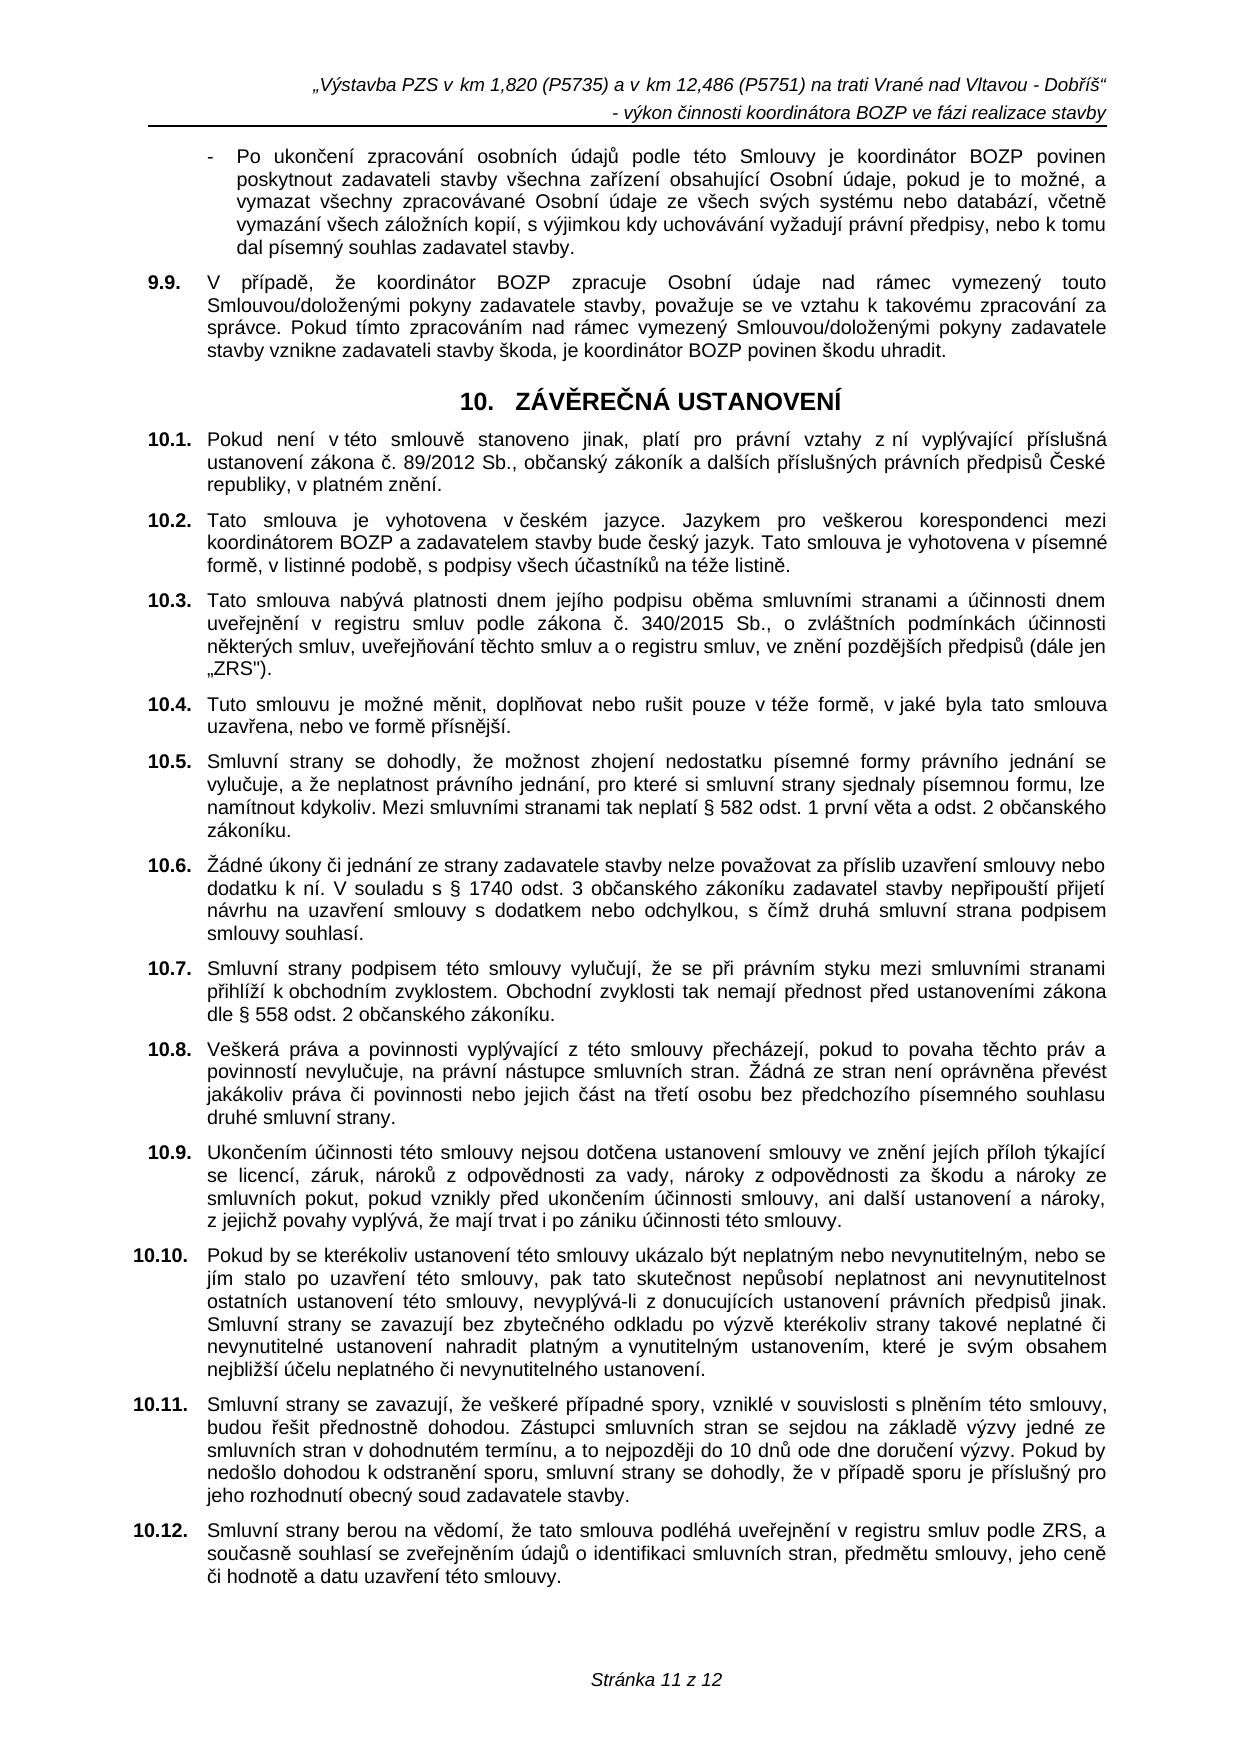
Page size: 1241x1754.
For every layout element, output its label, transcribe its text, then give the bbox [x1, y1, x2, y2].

text 10.8. Veškerá práva a povinnosti vyplývající z této smlouvy přecházejí, pokud to povaha těchto práv a povinností nevylučuje, na právní nástupce smluvních stran. Žádná ze stran není oprávněna převést jakákoliv práva či povinnosti nebo jejich část na třetí osobu bez předchozího písemného souhlasu druhé smluvní strany. [148, 1038, 1107, 1128]
text 10.9. Ukončením účinnosti této smlouvy nejsou dotčena ustanovení smlouvy ve znění jejích příloh týkající se licencí, záruk, nároků z odpovědnosti za vady, nároky z odpovědnosti za škodu a nároky ze smluvních pokut, pokud vznikly před ukončením účinnosti smlouvy, ani další ustanovení a nároky, z jejichž povahy vyplývá, že mají trvat i po zániku účinnosti této smlouvy. [148, 1141, 1107, 1232]
text 10.12. Smluvní strany berou na vědomí, že tato smlouva podléhá uveřejnění v registru smluv podle ZRS, a současně souhlasí se zveřejněním údajů o identifikaci smluvních stran, předmětu smlouvy, jeho ceně či hodnotě a datu uzavření této smlouvy. [133, 1519, 1107, 1587]
text 10.7. Smluvní strany podpisem této smlouvy vylučují, že se při právním styku mezi smluvními stranami přihlíží k obchodním zvyklostem. Obchodní zvyklosti tak nemají přednost před ustanoveními zákona dle § 558 odst. 2 občanského zákoníku. [148, 957, 1107, 1025]
text 10. ZÁVĚREČNÁ USTANOVENÍ [148, 387, 1153, 415]
text 10.3. Tato smlouva nabývá platnosti dnem jejího podpisu oběma smluvními stranami a účinnosti dnem uveřejnění v registru smluv podle zákona č. 340/2015 Sb., o zvláštních podmínkách účinnosti některých smluv, uveřejňování těchto smluv a o registru smluv, ve znění pozdějších předpisů (dále jen „ZRS"). [148, 589, 1107, 680]
text 10.10. Pokud by se kterékoliv ustanovení této smlouvy ukázalo být neplatným nebo nevynutitelným, nebo se jím stalo po uzavření této smlouvy, pak tato skutečnost nepůsobí neplatnost ani nevynutitelnost ostatních ustanovení této smlouvy, nevyplývá-li z donucujících ustanovení právních předpisů jinak. Smluvní strany se zavazují bez zbytečného odkladu po výzvě kterékoliv strany takové neplatné či nevynutitelné ustanovení nahradit platným a vynutitelným ustanovením, které je svým obsahem nejbližší účelu neplatného či nevynutitelného ustanovení. [133, 1244, 1107, 1381]
text - Po ukončení zpracování osobních údajů podle této Smlouvy je koordinátor BOZP povinen poskytnout zadavateli stavby všechna zařízení obsahující Osobní údaje, pokud je to možné, a vymazat všechny zpracovávané Osobní údaje ze všech svých systému nebo databází, včetně vymazání všech záložních kopií, s výjimkou kdy uchovávání vyžadují právní předpisy, nebo k tomu dal písemný souhlas zadavatel stavby. [207, 145, 1107, 258]
text 10.6. Žádné úkony či jednání ze strany zadavatele stavby nelze považovat za příslib uzavření smlouvy nebo dodatku k ní. V souladu s § 1740 odst. 3 občanského zákoníku zadavatel stavby nepřipouští přijetí návrhu na uzavření smlouvy s dodatkem nebo odchylkou, s čímž druhá smluvní strana podpisem smlouvy souhlasí. [148, 854, 1107, 944]
text 10.1. Pokud není v této smlouvě stanoveno jinak, platí pro právní vztahy z ní vyplývající příslušná ustanovení zákona č. 89/2012 Sb., občanský zákoník a dalších příslušných právních předpisů České republiky, v platném znění. [148, 428, 1107, 496]
text 10.5. Smluvní strany se dohodly, že možnost zhojení nedostatku písemné formy právního jednání se vylučuje, a že neplatnost právního jednání, pro které si smluvní strany sjednaly písemnou formu, lze namítnout kdykoliv. Mezi smluvními stranami tak neplatí § 582 odst. 1 první věta a odst. 2 občanského zákoníku. [148, 750, 1107, 841]
text 10.4. Tuto smlouvu je možné měnit, doplňovat nebo rušit pouze v téže formě, v jaké byla tato smlouva uzavřena, nebo ve formě přísnější. [148, 692, 1107, 738]
text 10.2. Tato smlouva je vyhotovena v českém jazyce. Jazykem pro veškerou korespondenci mezi koordinátorem BOZP a zadavatelem stavby bude český jazyk. Tato smlouva je vyhotovena v písemné formě, v listinné podobě, s podpisy všech účastníků na téže listině. [148, 508, 1107, 577]
text 10.11. Smluvní strany se zavazují, že veškeré případné spory, vzniklé v souvislosti s plněním této smlouvy, budou řešit přednostně dohodou. Zástupci smluvních stran se sejdou na základě výzvy jedné ze smluvních stran v dohodnutém termínu, a to nejpozději do 10 dnů ode dne doručení výzvy. Pokud by nedošlo dohodou k odstranění sporu, smluvní strany se dohodly, že v případě sporu je příslušný pro jeho rozhodnutí obecný soud zadavatele stavby. [133, 1393, 1107, 1507]
text 9.9. V případě, že koordinátor BOZP zpracuje Osobní údaje nad rámec vymezený touto Smlouvou/doloženými pokyny zadavatele stavby, považuje se ve vztahu k takovému zpracování za správce. Pokud tímto zpracováním nad rámec vymezený Smlouvou/doloženými pokyny zadavatele stavby vznikne zadavateli stavby škoda, je koordinátor BOZP povinen škodu uhradit. [148, 271, 1107, 362]
